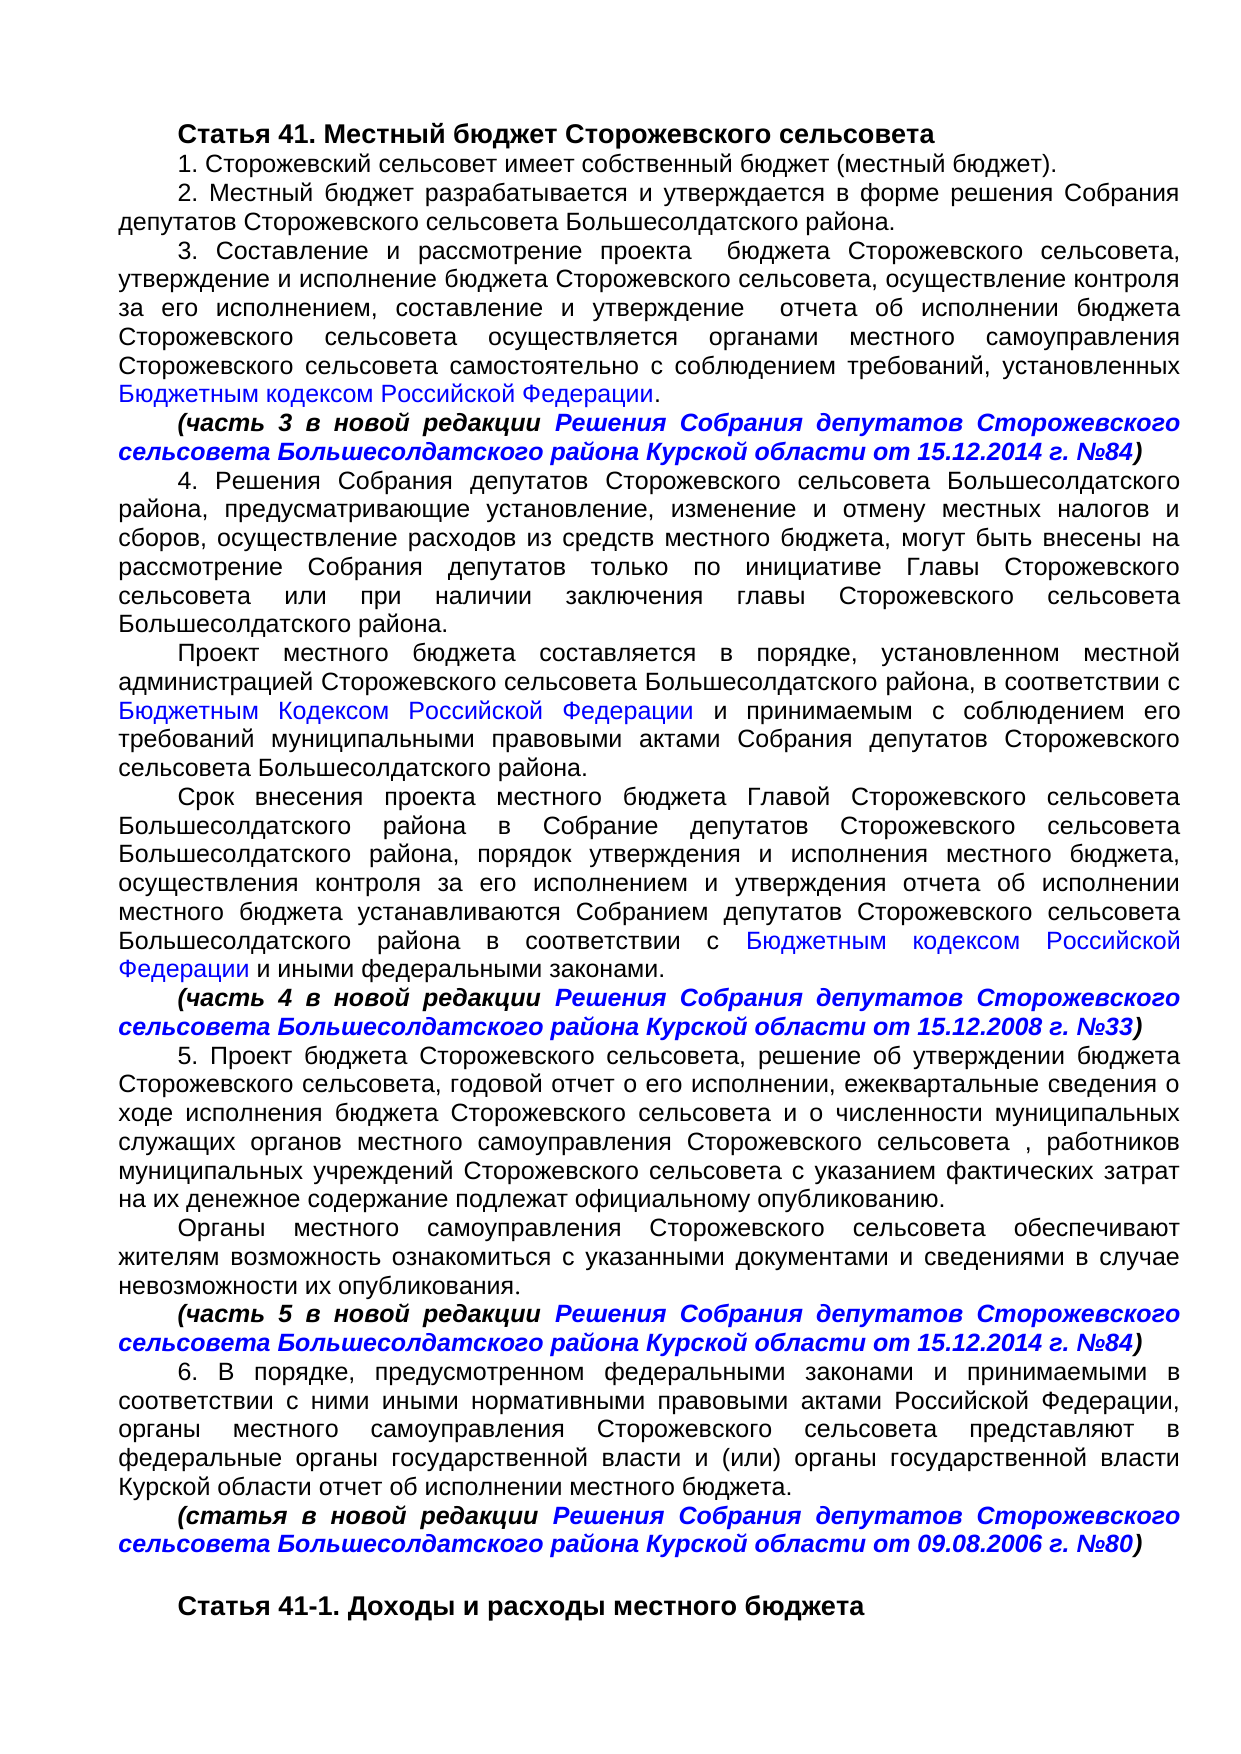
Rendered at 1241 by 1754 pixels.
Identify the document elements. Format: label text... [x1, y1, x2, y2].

text 5. Проект бюджета Сторожевского сельсовета, решение об утверждении бюджета Сторожевского сельсовета, годовой отчет о его исполнении, ежеквартальные сведения о ходе исполнения бюджета Сторожевского сельсовета и о численности муниципальных служащих органов местного самоуправления Сторожевского сельсовета , работников муниципальных учреждений Сторожевского сельсовета с указанием фактических затрат на их денежное содержание подлежат официальному опубликованию. [118, 1041, 1181, 1213]
text Срок внесения проекта местного бюджета Главой Сторожевского сельсовета Большесолдатского района в Собрание депутатов Сторожевского сельсовета Большесолдатского района, порядок утверждения и исполнения местного бюджета, осуществления контроля за его исполнением и утверждения отчета об исполнении местного бюджета устанавливаются Собранием депутатов Сторожевского сельсовета Большесолдатского района в соответствии с Бюджетным кодексом Российской Федерации и иными федеральными законами. [118, 782, 1181, 983]
text (статья в новой редакции Решения Собрания депутатов Сторожевского сельсовета Большесолдатского района Курской области от 09.08.2006 г. №80) [118, 1501, 1181, 1558]
text Проект местного бюджета составляется в порядке, установленном местной администрацией Сторожевского сельсовета Большесолдатского района, в соответствии с Бюджетным Кодексом Российской Федерации и принимаемым с соблюдением его требований муниципальными правовыми актами Собрания депутатов Сторожевского сельсовета Большесолдатского района. [118, 638, 1181, 782]
text 6. В порядке, предусмотренном федеральными законами и принимаемыми в соответствии с ними иными нормативными правовыми актами Российской Федерации, органы местного самоуправления Сторожевского сельсовета представляют в федеральные органы государственной власти и (или) органы государственной власти Курской области отчет об исполнении местного бюджета. [118, 1357, 1181, 1501]
text (часть 4 в новой редакции Решения Собрания депутатов Сторожевского сельсовета Большесолдатского района Курской области от 15.12.2008 г. №33) [118, 983, 1181, 1041]
text (часть 3 в новой редакции Решения Собрания депутатов Сторожевского сельсовета Большесолдатского района Курской области от 15.12.2014 г. №84) [118, 408, 1181, 466]
subtitle Статья 41-1. Доходы и расходы местного бюджета [118, 1589, 1181, 1621]
text 3. Составление и рассмотрение проекта бюджета Сторожевского сельсовета, утверждение и исполнение бюджета Сторожевского сельсовета, осуществление контроля за его исполнением, составление и утверждение отчета об исполнении бюджета Сторожевского сельсовета осуществляется органами местного самоуправления Сторожевского сельсовета самостоятельно с соблюдением требований, установленных Бюджетным кодексом Российской Федерации. [118, 236, 1181, 408]
subtitle Статья 41. Местный бюджет Сторожевского сельсовета [118, 118, 1181, 149]
text 1. Сторожевский сельсовет имеет собственный бюджет (местный бюджет). [118, 149, 1181, 178]
text 4. Решения Собрания депутатов Сторожевского сельсовета Большесолдатского района, предусматривающие установление, изменение и отмену местных налогов и сборов, осуществление расходов из средств местного бюджета, могут быть внесены на рассмотрение Собрания депутатов только по инициативе Главы Сторожевского сельсовета или при наличии заключения главы Сторожевского сельсовета Большесолдатского района. [118, 466, 1181, 638]
text 2. Местный бюджет разрабатывается и утверждается в форме решения Собрания депутатов Сторожевского сельсовета Большесолдатского района. [118, 178, 1181, 236]
text (часть 5 в новой редакции Решения Собрания депутатов Сторожевского сельсовета Большесолдатского района Курской области от 15.12.2014 г. №84) [118, 1299, 1181, 1357]
list Органы местного самоуправления Сторожевского сельсовета обеспечивают жителям возможность ознакомиться с указанными документами и сведениями в случае невозможности их опубликования. [118, 1213, 1181, 1299]
